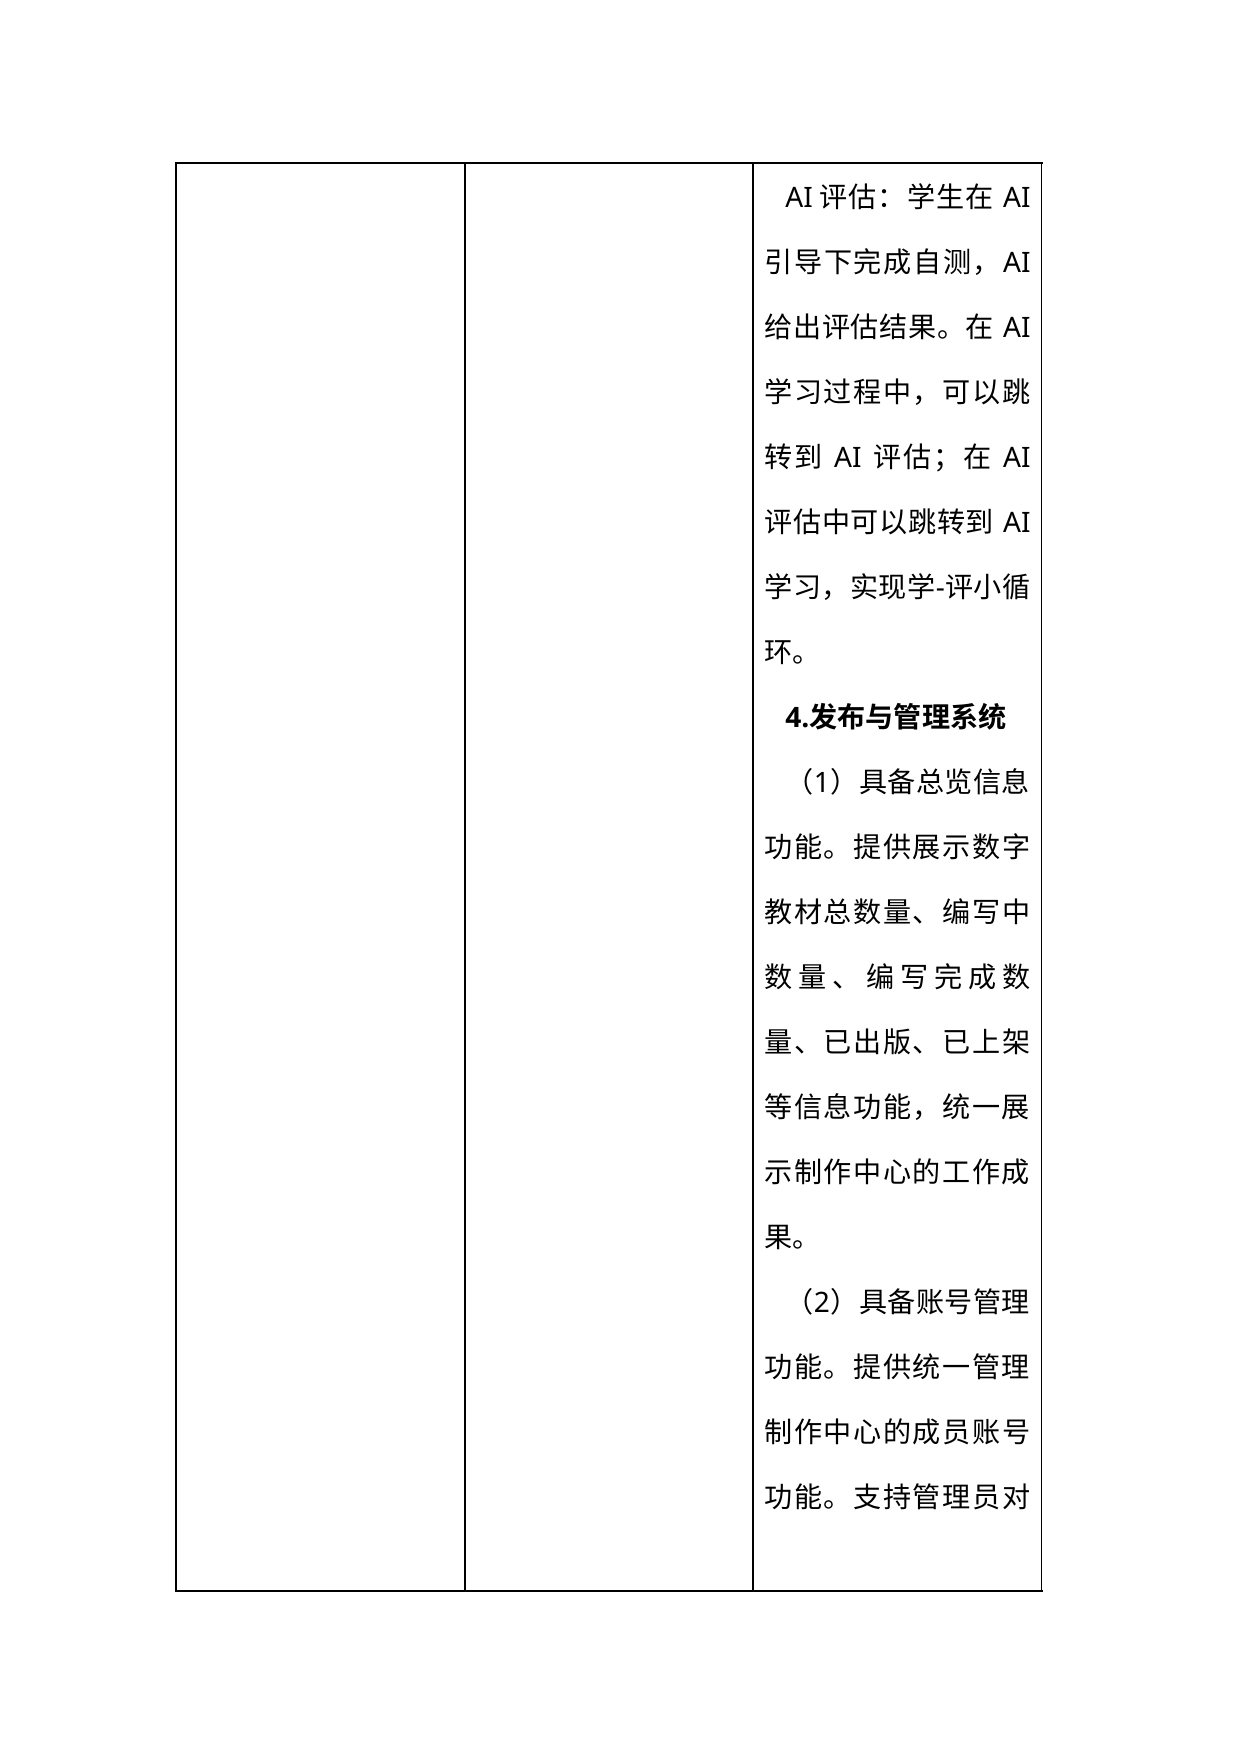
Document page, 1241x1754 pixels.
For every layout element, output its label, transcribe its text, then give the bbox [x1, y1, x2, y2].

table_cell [754, 164, 1041, 1590]
table_cell 1 [177, 164, 464, 1590]
table_cell [466, 164, 752, 1590]
